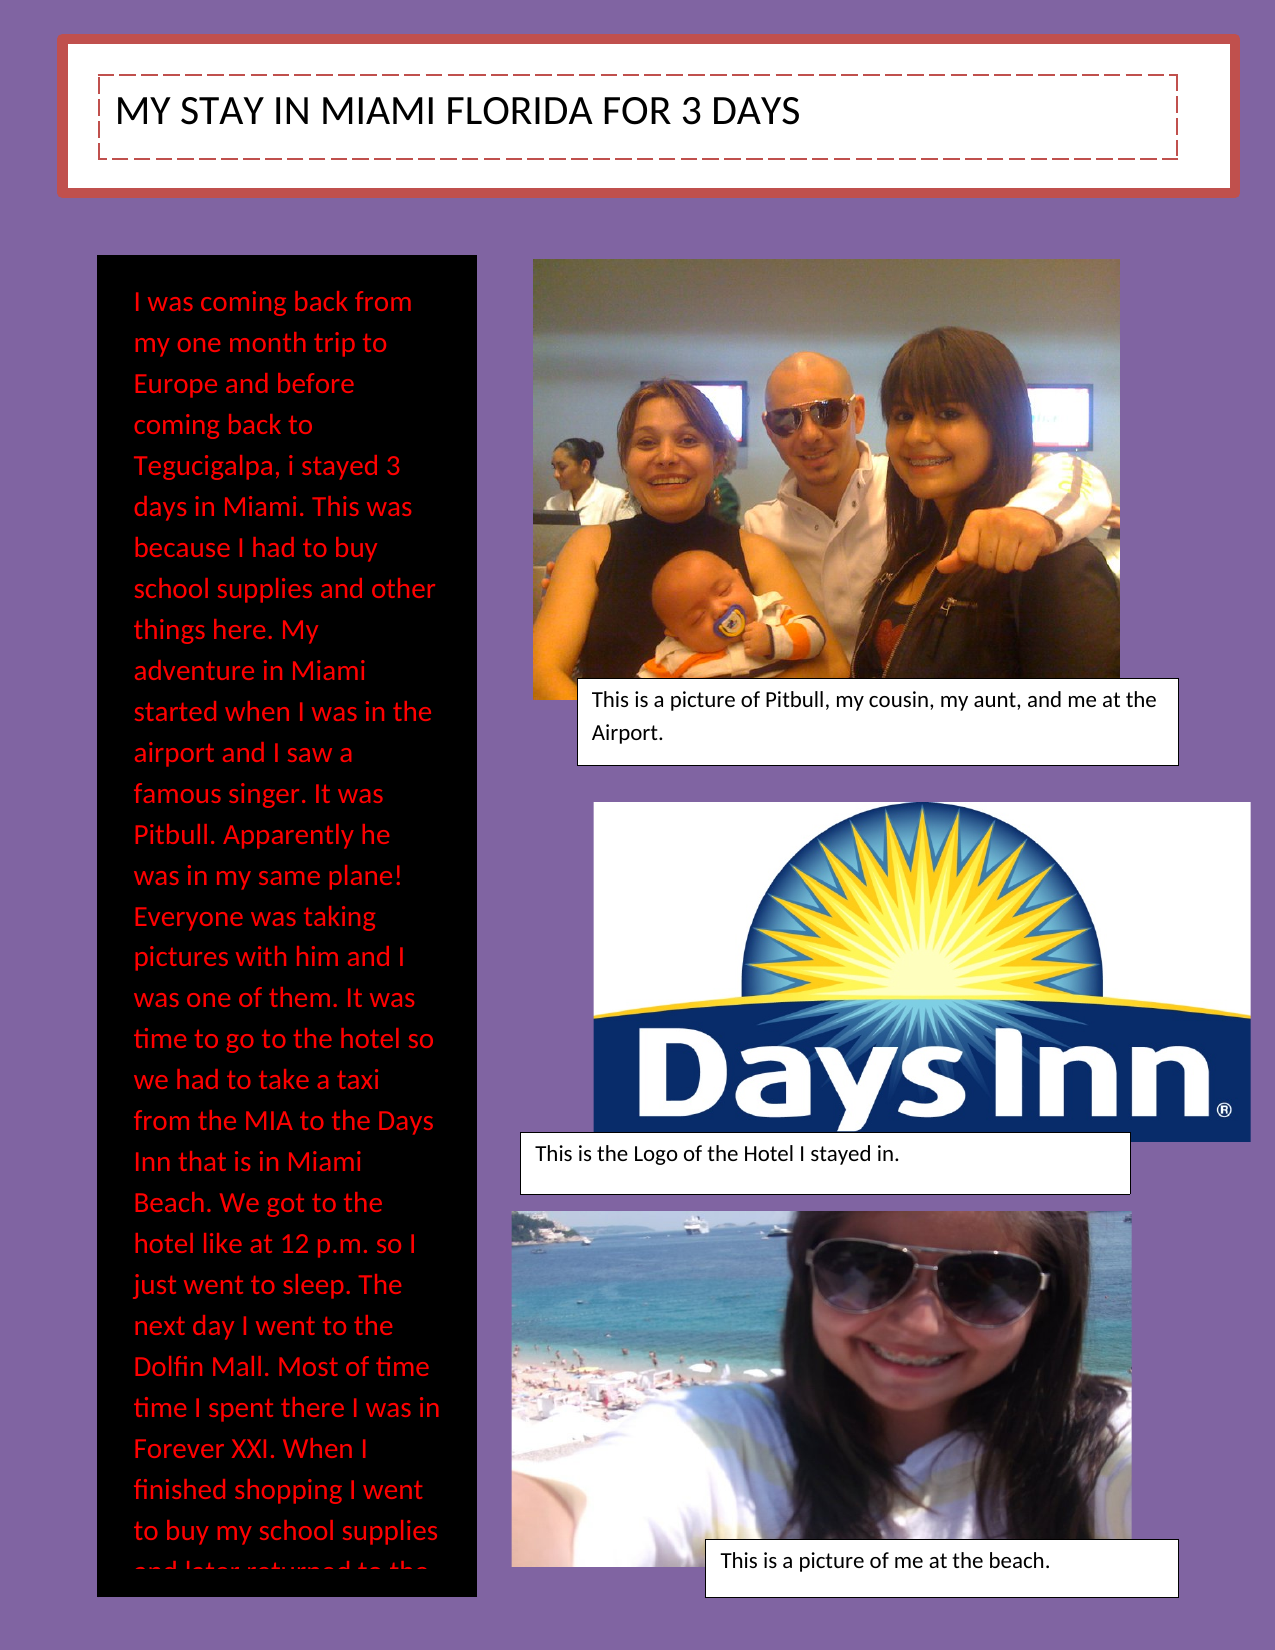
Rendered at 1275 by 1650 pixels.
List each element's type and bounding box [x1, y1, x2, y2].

picture [533, 259, 1120, 700]
picture [511, 1211, 1132, 1567]
picture [593, 802, 1251, 1142]
